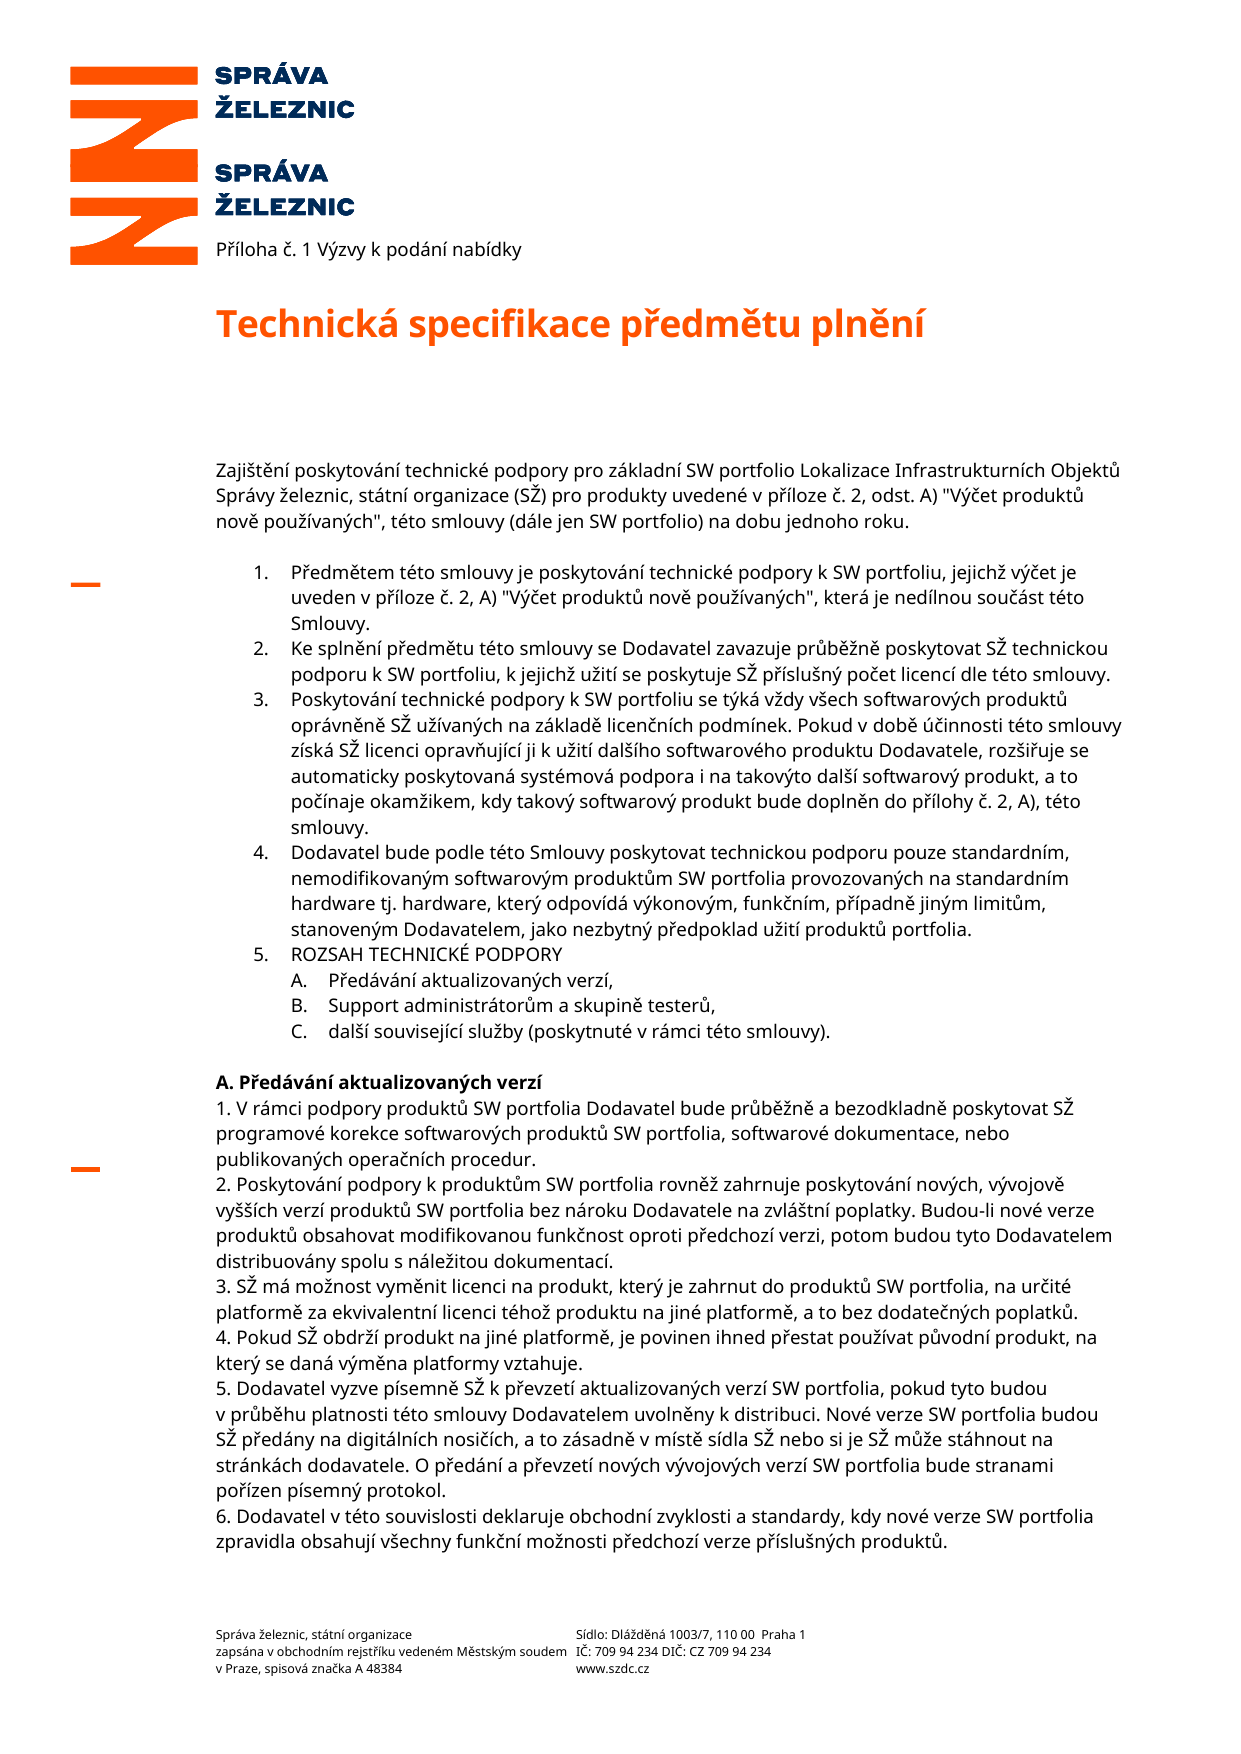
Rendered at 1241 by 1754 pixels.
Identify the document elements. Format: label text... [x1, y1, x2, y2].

list ROZSAH TECHNICKÉ PODPORY [253, 942, 1122, 967]
text 3. SŽ má možnost vyměnit licenci na produkt, který je zahrnut do produktů SW portfolia, na určité platformě za ekvivalentní licenci téhož produktu na jiné platformě, a to bez dodatečných poplatků. [216, 1273, 1122, 1324]
list Ke splnění předmětu této smlouvy se Dodavatel zavazuje průběžně poskytovat SŽ technickou podporu k SW portfoliu, k jejichž užití se poskytuje SŽ příslušný počet licencí dle této smlouvy. [253, 636, 1122, 687]
list Support administrátorům a skupině testerů, [291, 993, 1122, 1018]
text 1. V rámci podpory produktů SW portfolia Dodavatel bude průběžně a bezodkladně poskytovat SŽ programové korekce softwarových produktů SW portfolia, softwarové dokumentace, nebo publikovaných operačních procedur. [216, 1095, 1122, 1171]
text 6. Dodavatel v této souvislosti deklaruje obchodní zvyklosti a standardy, kdy nové verze SW portfolia zpravidla obsahují všechny funkční možnosti předchozí verze příslušných produktů. [216, 1503, 1122, 1554]
text A. Předávání aktualizovaných verzí [216, 1069, 1122, 1095]
text Zajištění poskytování technické podpory pro základní SW portfolio Lokalizace Infrastrukturních Objektů Správy železnic, státní organizace (SŽ) pro produkty uvedené v příloze č. 2, odst. A) "Výčet produktů nově používaných", této smlouvy (dále jen SW portfolio) na dobu jednoho roku. [216, 457, 1122, 533]
list Dodavatel bude podle této Smlouvy poskytovat technickou podporu pouze standardním, nemodifikovaným softwarovým produktům SW portfolia provozovaných na standardním hardware tj. hardware, který odpovídá výkonovým, funkčním, případně jiným limitům, stanoveným Dodavatelem, jako nezbytný předpoklad užití produktů portfolia. [253, 840, 1122, 942]
subtitle Technická specifikace předmětu plnění [216, 298, 1122, 349]
text 2. Poskytování podpory k produktům SW portfolia rovněž zahrnuje poskytování nových, vývojově vyšších verzí produktů SW portfolia bez nároku Dodavatele na zvláštní poplatky. Budou-li nové verze produktů obsahovat modifikovanou funkčnost oproti předchozí verzi, potom budou tyto Dodavatelem distribuovány spolu s náležitou dokumentací. [216, 1171, 1122, 1273]
text 5. Dodavatel vyzve písemně SŽ k převzetí aktualizovaných verzí SW portfolia, pokud tyto budou v průběhu platnosti této smlouvy Dodavatelem uvolněny k distribuci. Nové verze SW portfolia budou SŽ předány na digitálních nosičích, a to zásadně v místě sídla SŽ nebo si je SŽ může stáhnout na stránkách dodavatele. O předání a převzetí nových vývojových verzí SW portfolia bude stranami pořízen písemný protokol. [216, 1376, 1122, 1503]
text Příloha č. 1 Výzvy k podání nabídky [216, 236, 1122, 262]
list Předmětem této smlouvy je poskytování technické podpory k SW portfoliu, jejichž výčet je uveden v příloze č. 2, A) "Výčet produktů nově používaných", která je nedílnou součást této Smlouvy. [253, 559, 1122, 636]
list Poskytování technické podpory k SW portfoliu se týká vždy všech softwarových produktů oprávněně SŽ užívaných na základě licenčních podmínek. Pokud v době účinnosti této smlouvy získá SŽ licenci opravňující ji k užití dalšího softwarového produktu Dodavatele, rozšiřuje se automaticky poskytovaná systémová podpora i na takovýto další softwarový produkt, a to počínaje okamžikem, kdy takový softwarový produkt bude doplněn do přílohy č. 2, A), této smlouvy. [253, 687, 1122, 840]
list Předávání aktualizovaných verzí, [291, 967, 1122, 993]
list další související služby (poskytnuté v rámci této smlouvy). [291, 1018, 1122, 1044]
text 4. Pokud SŽ obdrží produkt na jiné platformě, je povinen ihned přestat používat původní produkt, na který se daná výměna platformy vztahuje. [216, 1324, 1122, 1376]
